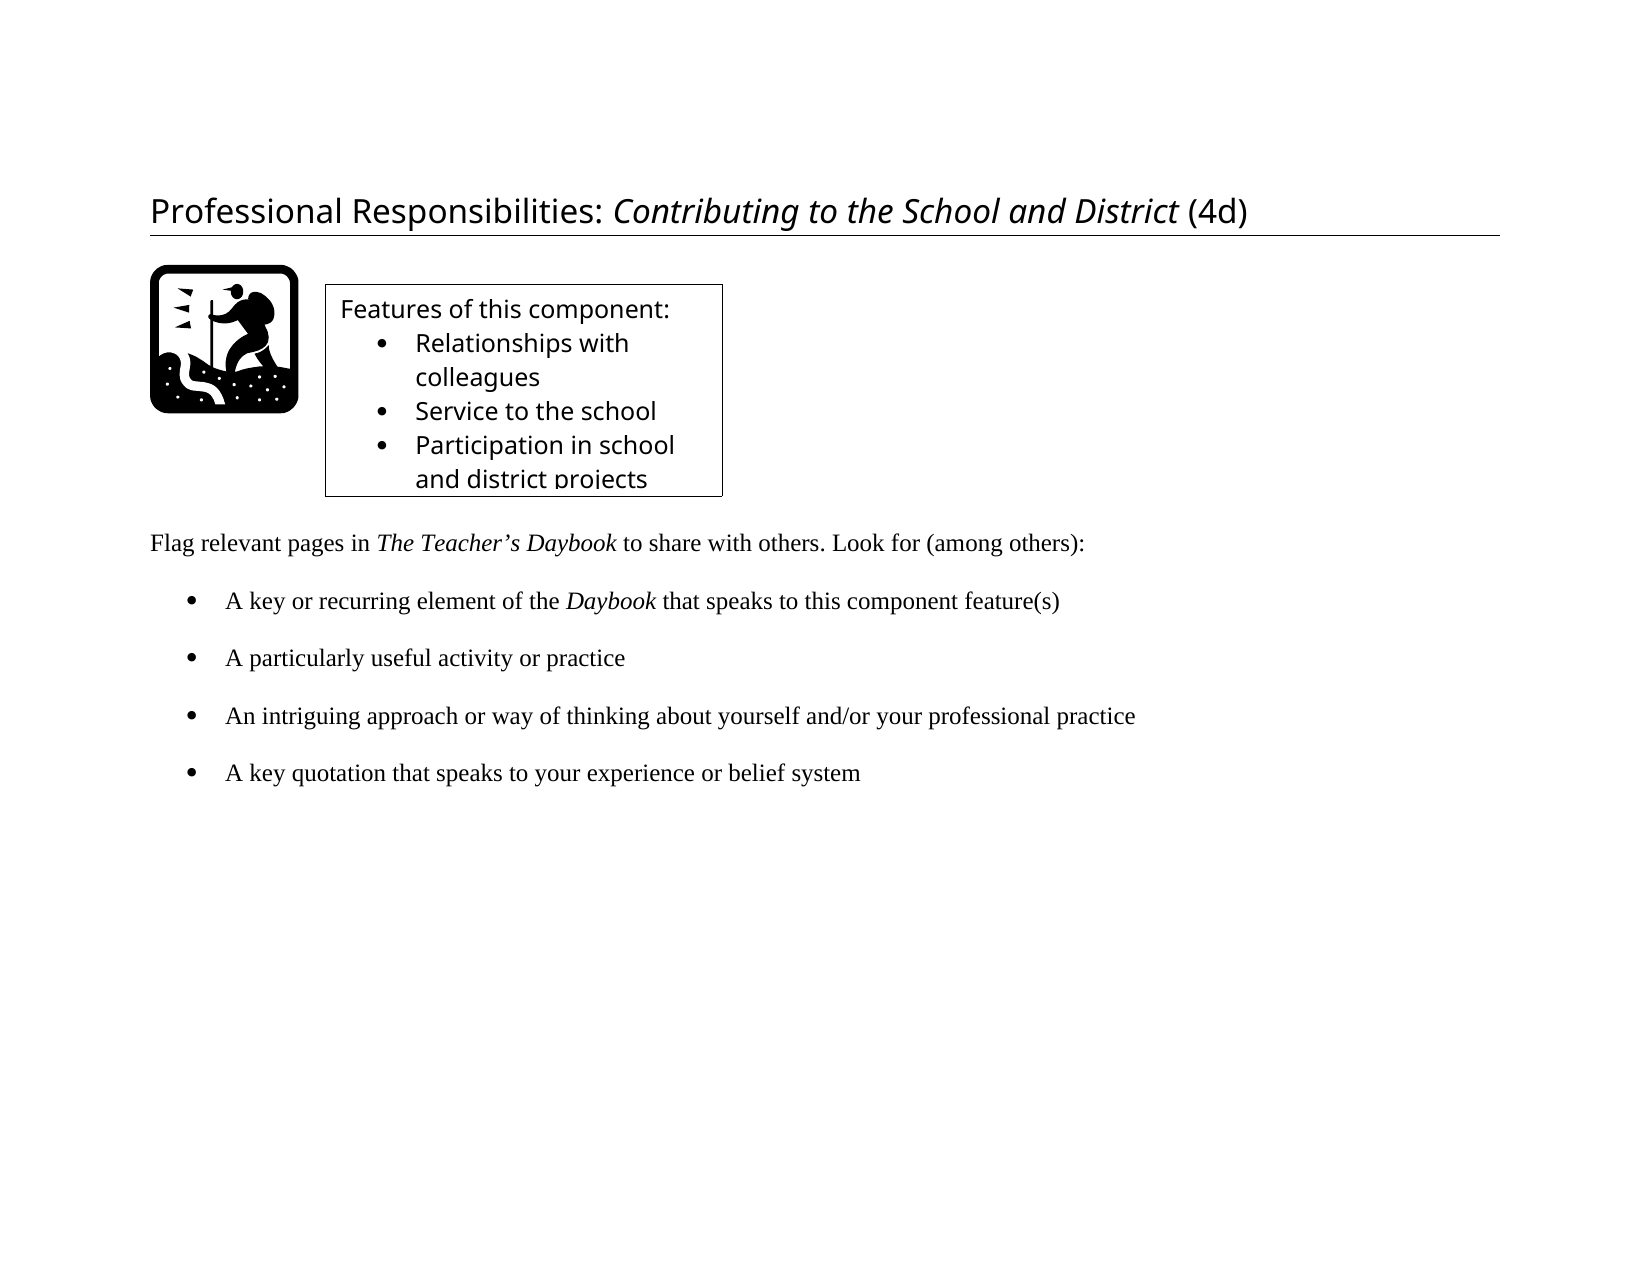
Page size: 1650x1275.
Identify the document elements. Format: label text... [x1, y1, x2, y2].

list A key quotation that speaks to your experience or belief system [187, 758, 1500, 787]
text Flag relevant pages in The Teacher’s Daybook to share with others. Look for (among others): [150, 528, 1500, 557]
text Professional Responsibilities: Contributing to the School and District (4d) [150, 187, 1500, 235]
list An intriguing approach or way of thinking about yourself and/or your professional practice [187, 701, 1500, 729]
list A key or recurring element of the Daybook that speaks to this component feature(s) [187, 586, 1500, 614]
list A particularly useful activity or practice [187, 643, 1500, 672]
